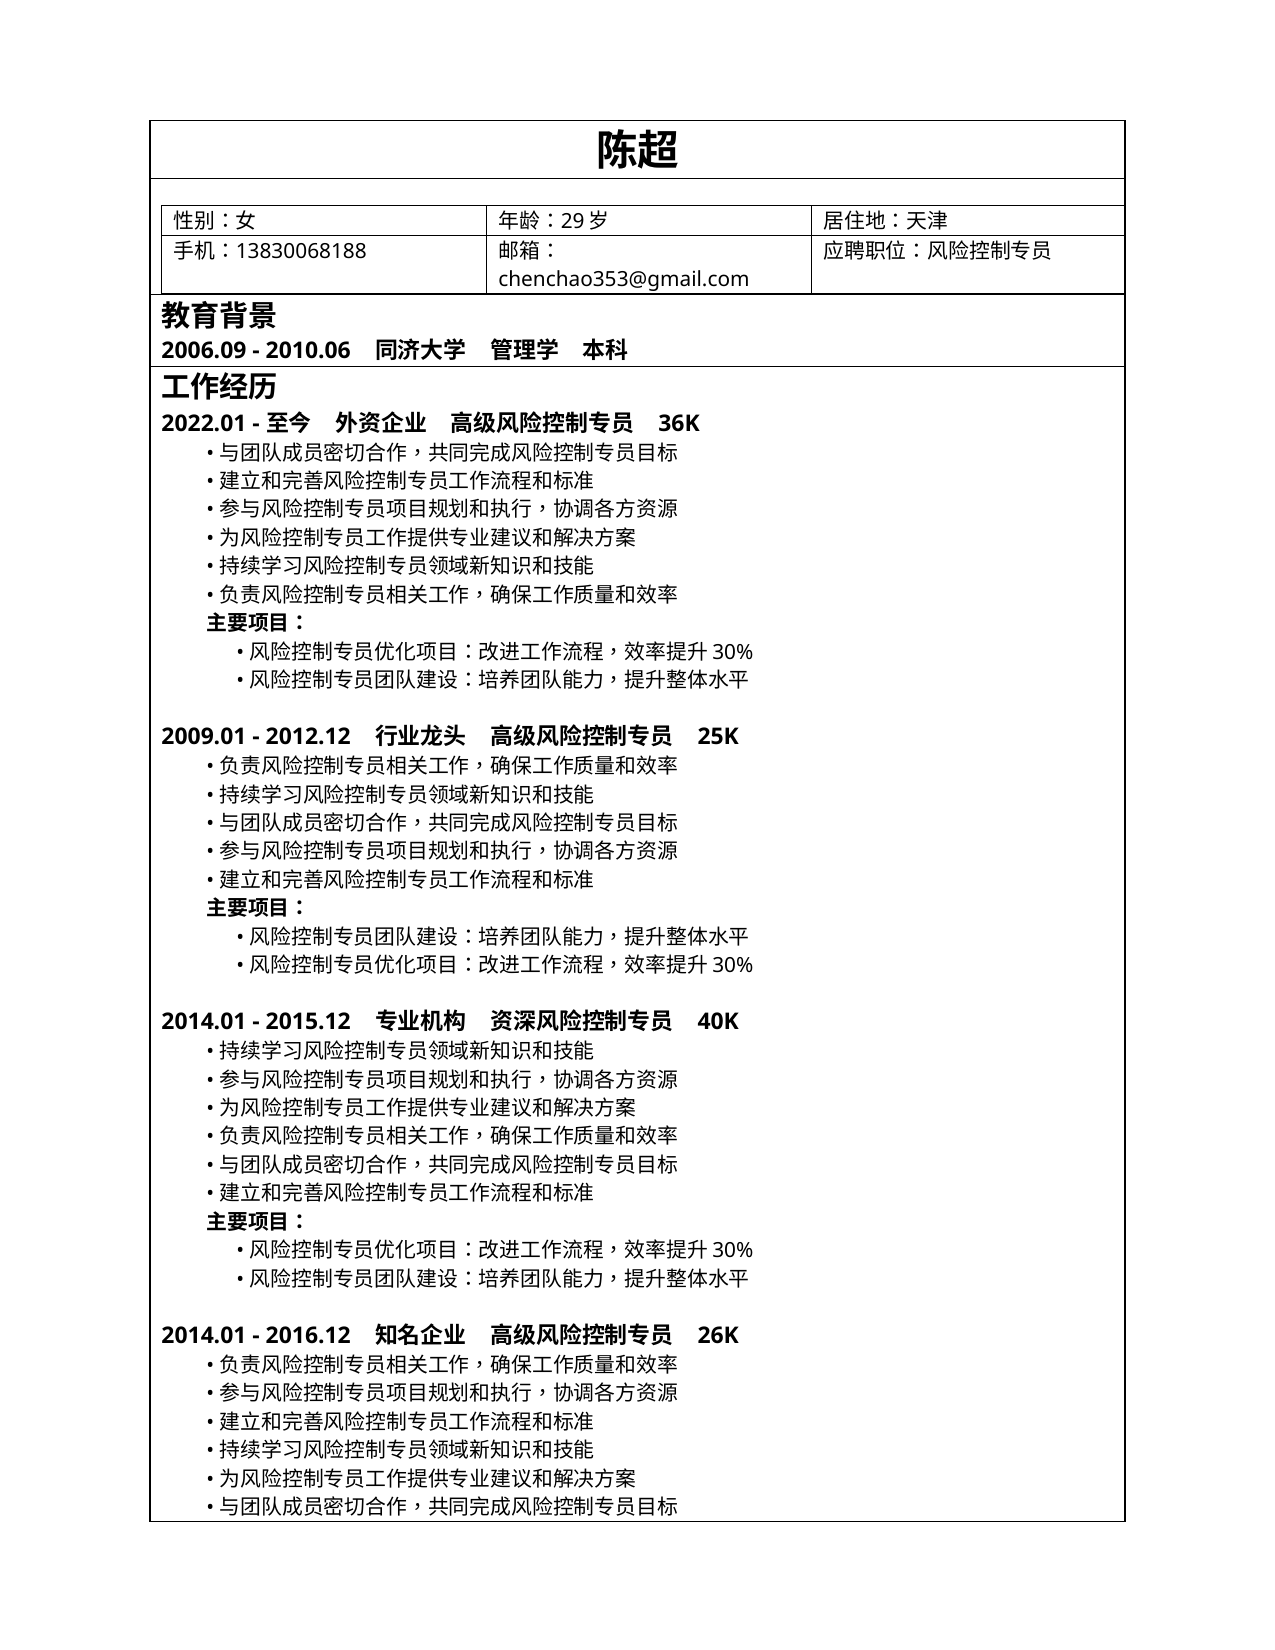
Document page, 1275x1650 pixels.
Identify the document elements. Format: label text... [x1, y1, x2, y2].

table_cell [151, 367, 1124, 1521]
table_cell [151, 179, 1124, 294]
table_cell 教育背景 2006.09 - 2010.06 同济大学 管理学 本科 [151, 295, 1124, 366]
table_header 陈超 [151, 121, 1124, 178]
